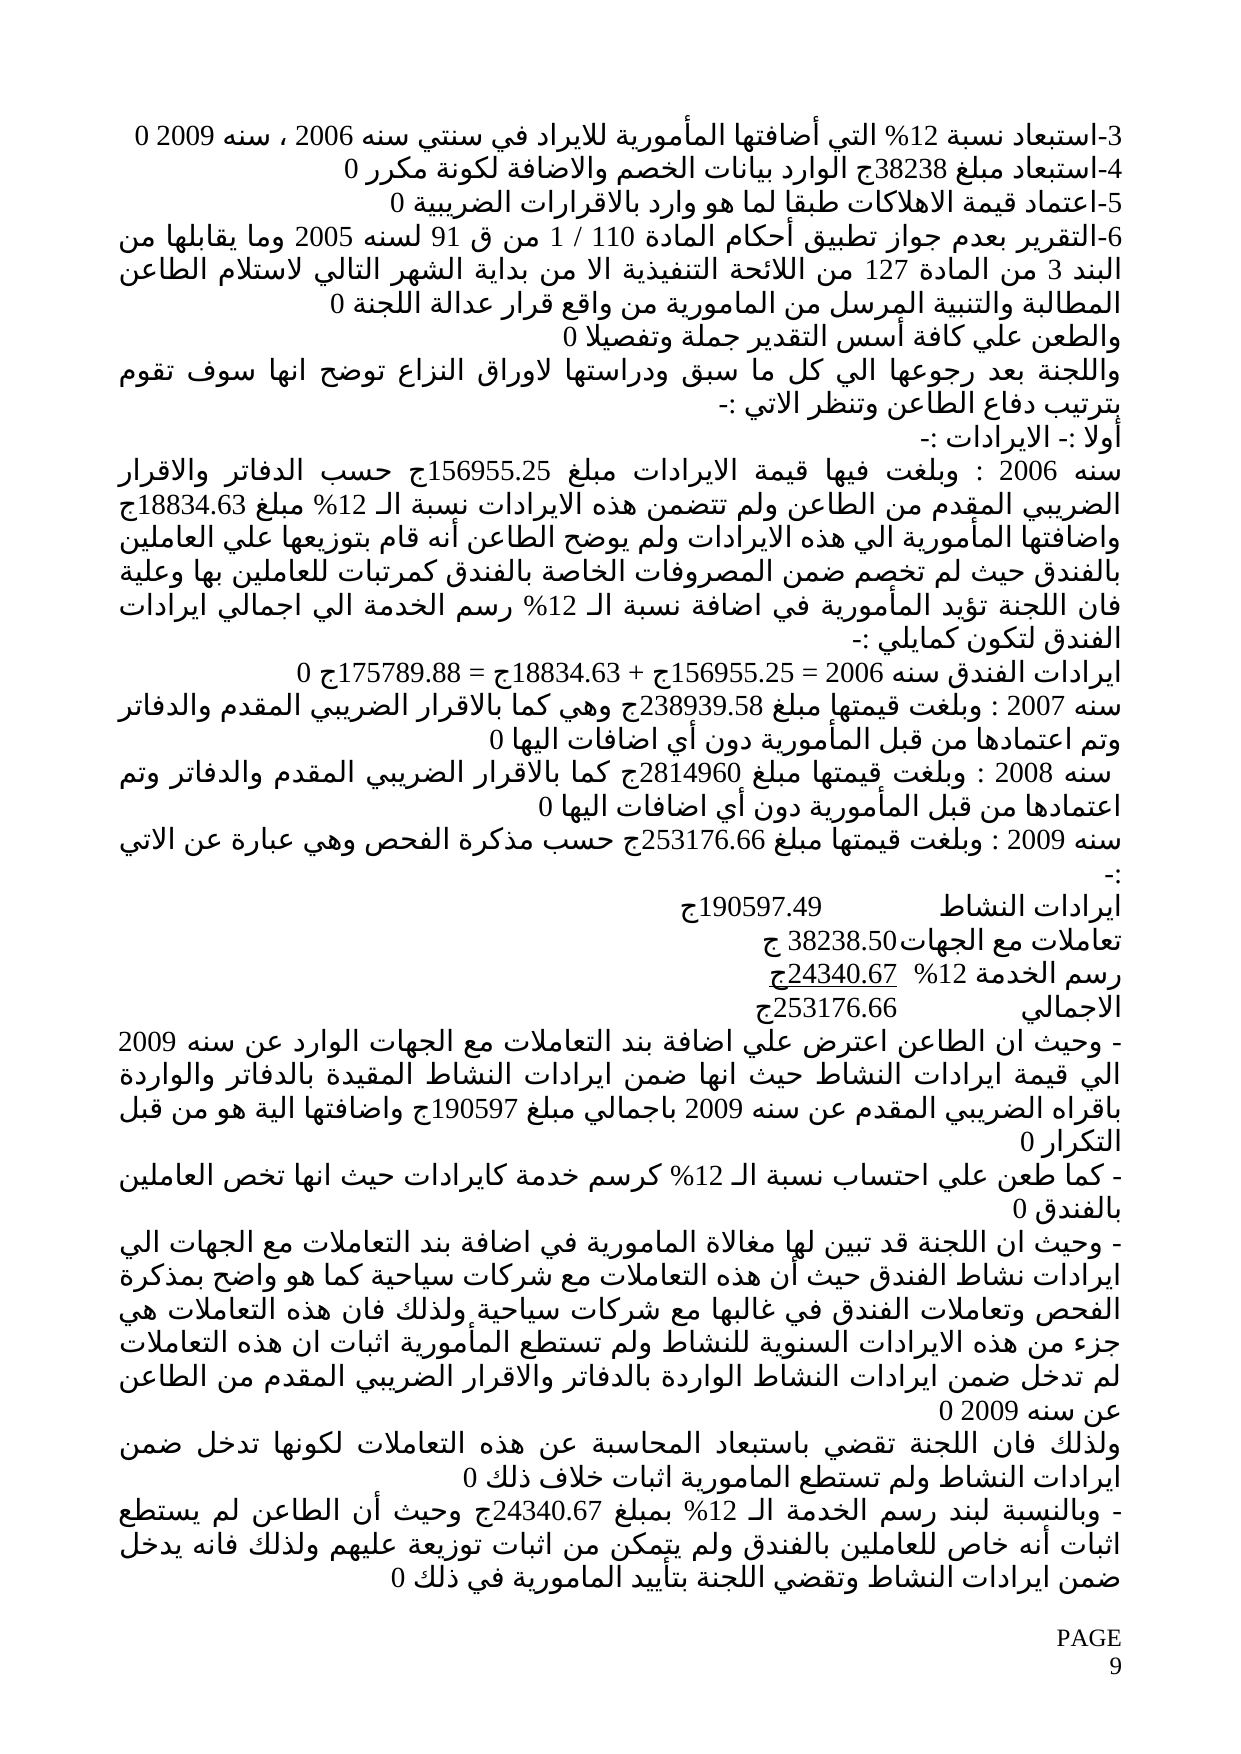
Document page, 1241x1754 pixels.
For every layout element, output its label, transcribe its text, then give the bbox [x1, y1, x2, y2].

text 5-اعتماد قيمة الاهلاكات طبقا لما هو وارد بالاقرارات الضريبية 0 [118, 185, 1122, 219]
text الاجمالي 253176.66ج [118, 990, 1122, 1024]
text 3-استبعاد نسبة 12% التي أضافتها المأمورية للايراد في سنتي سنه 2006 ، سنه 2009 0 [118, 118, 1122, 152]
text ولذلك فان اللجنة تقضي باستبعاد المحاسبة عن هذه التعاملات لكونها تدخل ضمن ايرادات النشاط ولم تستطع المامورية اثبات خلاف ذلك 0 [118, 1426, 1122, 1493]
text تعاملات مع الجهات 38238.50 ج [118, 923, 1122, 957]
text - وحيث ان الطاعن اعترض علي اضافة بند التعاملات مع الجهات الوارد عن سنه 2009 الي قيمة ايرادات النشاط حيث انها ضمن ايرادات النشاط المقيدة بالدفاتر والواردة باقراه الضريبي المقدم عن سنه 2009 باجمالي مبلغ 190597ج واضافتها الية هو من قبل التكرار 0 [118, 1024, 1122, 1158]
text - كما طعن علي احتساب نسبة الـ 12% كرسم خدمة كايرادات حيث انها تخص العاملين بالفندق 0 [118, 1158, 1122, 1225]
text سنه 2007 : وبلغت قيمتها مبلغ 238939.58ج وهي كما بالاقرار الضريبي المقدم والدفاتر وتم اعتمادها من قبل المأمورية دون أي اضافات اليها 0 [118, 688, 1122, 755]
text 4-استبعاد مبلغ 38238ج الوارد بيانات الخصم والاضافة لكونة مكرر 0 [118, 152, 1122, 185]
text - وحيث ان اللجنة قد تبين لها مغالاة المامورية في اضافة بند التعاملات مع الجهات الي ايرادات نشاط الفندق حيث أن هذه التعاملات مع شركات سياحية كما هو واضح بمذكرة الفحص وتعاملات الفندق في غالبها مع شركات سياحية ولذلك فان هذه التعاملات هي جزء من هذه الايرادات السنوية للنشاط ولم تستطع المأمورية اثبات ان هذه التعاملات لم تدخل ضمن ايرادات النشاط الواردة بالدفاتر والاقرار الضريبي المقدم من الطاعن عن سنه 2009 0 [118, 1225, 1122, 1426]
text 6-التقرير بعدم جواز تطبيق أحكام المادة 110 / 1 من ق 91 لسنه 2005 وما يقابلها من البند 3 من المادة 127 من اللائحة التنفيذية الا من بداية الشهر التالي لاستلام الطاعن المطالبة والتنبية المرسل من المامورية من واقع قرار عدالة اللجنة 0 [118, 219, 1122, 319]
text رسم الخدمة 12% 24340.67ج [118, 957, 1122, 990]
text أولا :- الايرادات :- [118, 420, 1122, 453]
text والطعن علي كافة أسس التقدير جملة وتفصيلا 0 [118, 319, 1122, 353]
text ايرادات الفندق سنه 2006 = 156955.25ج + 18834.63ج = 175789.88ج 0 [118, 655, 1122, 688]
text سنه 2008 : وبلغت قيمتها مبلغ 2814960ج كما بالاقرار الضريبي المقدم والدفاتر وتم اعتمادها من قبل المأمورية دون أي اضافات اليها 0 [118, 755, 1122, 822]
text ايرادات النشاط 190597.49ج [118, 889, 1122, 923]
text سنه 2006 : وبلغت فيها قيمة الايرادات مبلغ 156955.25ج حسب الدفاتر والاقرار الضريبي المقدم من الطاعن ولم تتضمن هذه الايرادات نسبة الـ 12% مبلغ 18834.63ج واضافتها المأمورية الي هذه الايرادات ولم يوضح الطاعن أنه قام بتوزيعها علي العاملين بالفندق حيث لم تخصم ضمن المصروفات الخاصة بالفندق كمرتبات للعاملين بها وعلية فان اللجنة تؤيد المأمورية في اضافة نسبة الـ 12% رسم الخدمة الي اجمالي ايرادات الفندق لتكون كمايلي :- [118, 453, 1122, 655]
text سنه 2009 : وبلغت قيمتها مبلغ 253176.66ج حسب مذكرة الفحص وهي عبارة عن الاتي :- [118, 822, 1122, 889]
text واللجنة بعد رجوعها الي كل ما سبق ودراستها لاوراق النزاع توضح انها سوف تقوم بترتيب دفاع الطاعن وتنظر الاتي :- [118, 353, 1122, 420]
text - وبالنسبة لبند رسم الخدمة الـ 12% بمبلغ 24340.67ج وحيث أن الطاعن لم يستطع اثبات أنه خاص للعاملين بالفندق ولم يتمكن من اثبات توزيعة عليهم ولذلك فانه يدخل ضمن ايرادات النشاط وتقضي اللجنة بتأييد المامورية في ذلك 0 [118, 1493, 1122, 1594]
